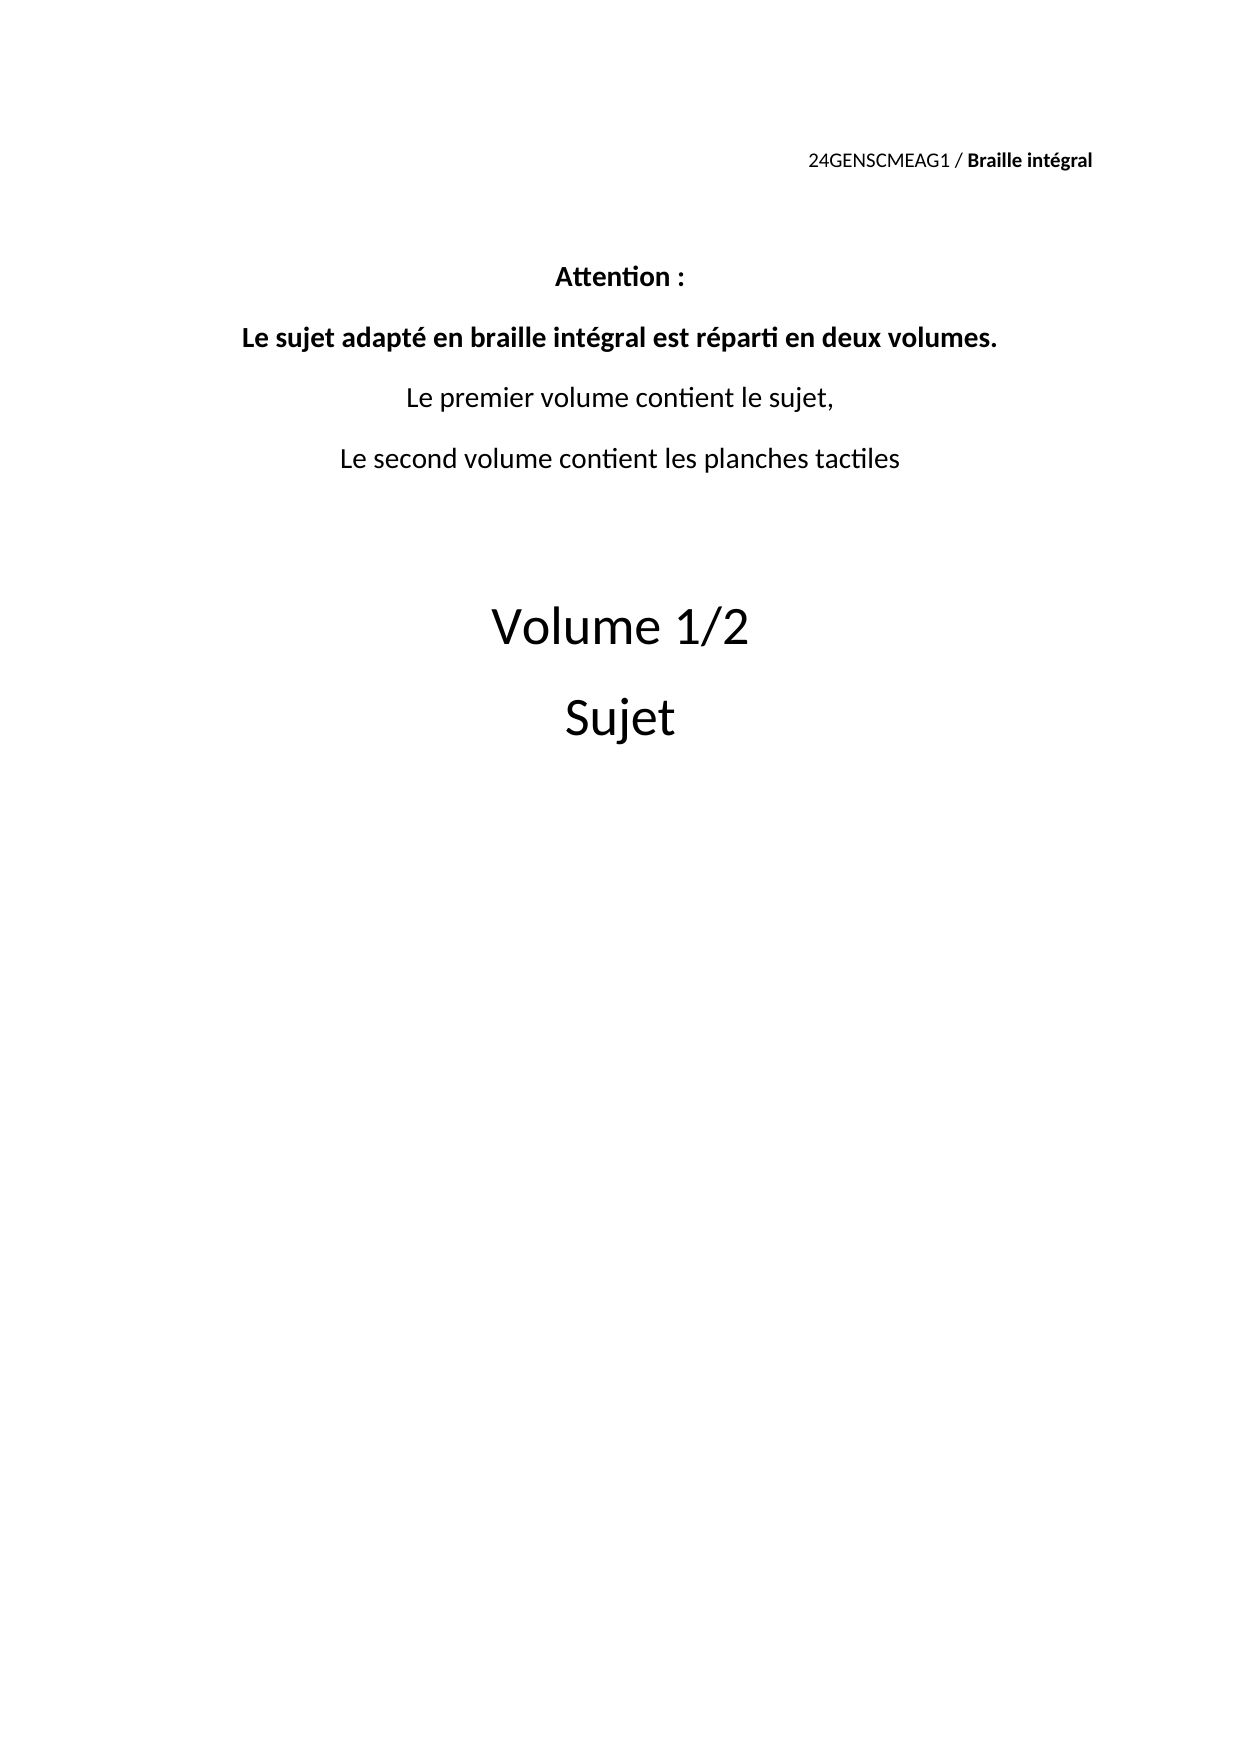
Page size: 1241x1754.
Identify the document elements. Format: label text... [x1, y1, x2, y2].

text Sujet [148, 683, 1093, 749]
text Le premier volume contient le sujet, [148, 379, 1093, 415]
text Volume 1/2 [148, 592, 1093, 658]
text Le sujet adapté en braille intégral est réparti en deux volumes. [148, 319, 1093, 354]
text Attention : [148, 258, 1093, 294]
text Le second volume contient les planches tactiles [148, 440, 1093, 476]
text 24GENSCMEAG1 / Braille intégral [148, 148, 1093, 173]
